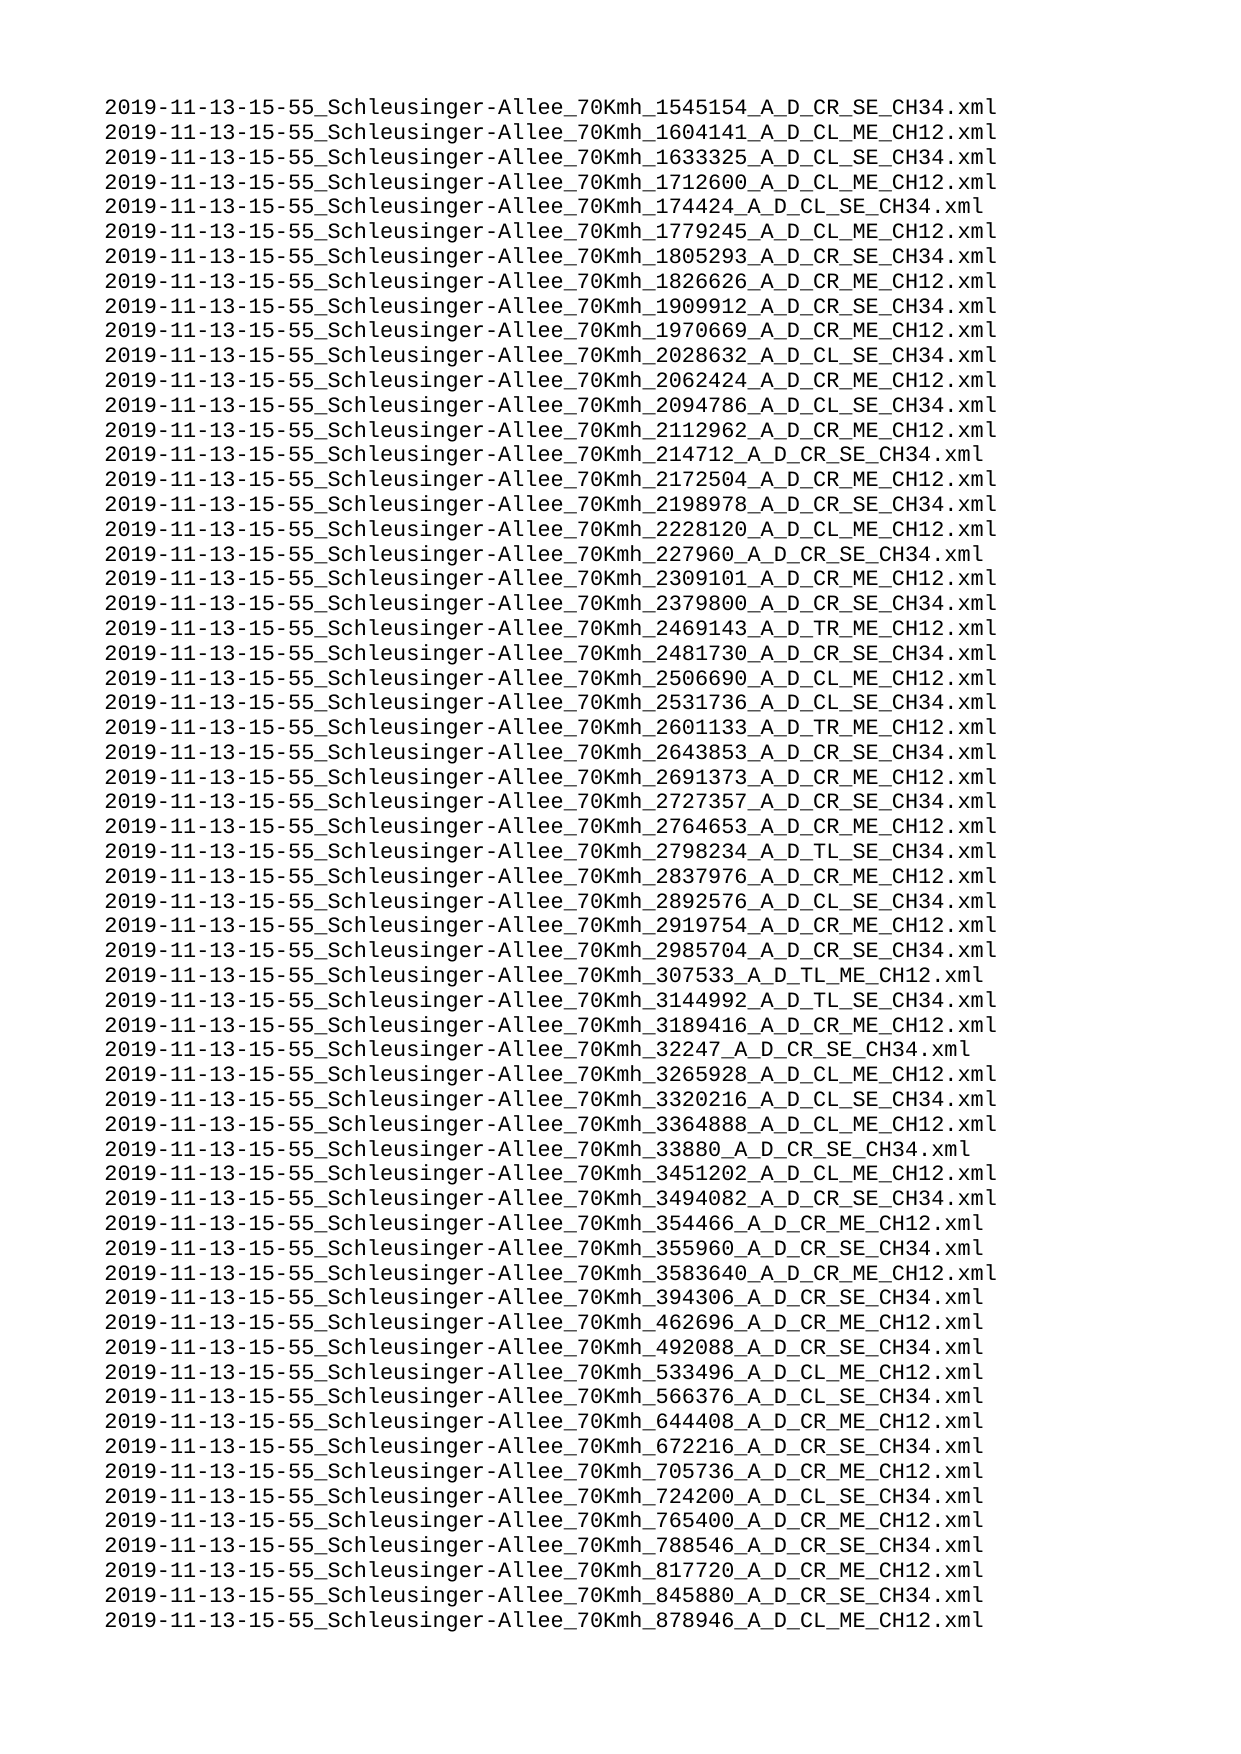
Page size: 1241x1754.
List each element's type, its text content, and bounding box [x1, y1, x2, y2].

text 2019-11-13-15-55_Schleusinger-Allee_70Kmh_1909912_A_D_CR_SE_CH34.xml [104, 295, 1138, 320]
text 2019-11-13-15-55_Schleusinger-Allee_70Kmh_492088_A_D_CR_SE_CH34.xml [104, 1336, 1138, 1361]
text 2019-11-13-15-55_Schleusinger-Allee_70Kmh_817720_A_D_CR_ME_CH12.xml [104, 1559, 1138, 1584]
text 2019-11-13-15-55_Schleusinger-Allee_70Kmh_1805293_A_D_CR_SE_CH34.xml [104, 245, 1138, 270]
text 2019-11-13-15-55_Schleusinger-Allee_70Kmh_1633325_A_D_CL_SE_CH34.xml [104, 146, 1138, 171]
text 2019-11-13-15-55_Schleusinger-Allee_70Kmh_705736_A_D_CR_ME_CH12.xml [104, 1460, 1138, 1485]
text 2019-11-13-15-55_Schleusinger-Allee_70Kmh_2837976_A_D_CR_ME_CH12.xml [104, 865, 1138, 890]
text 2019-11-13-15-55_Schleusinger-Allee_70Kmh_174424_A_D_CL_SE_CH34.xml [104, 196, 1138, 221]
text 2019-11-13-15-55_Schleusinger-Allee_70Kmh_32247_A_D_CR_SE_CH34.xml [104, 1039, 1138, 1063]
text 2019-11-13-15-55_Schleusinger-Allee_70Kmh_2028632_A_D_CL_SE_CH34.xml [104, 344, 1138, 369]
text 2019-11-13-15-55_Schleusinger-Allee_70Kmh_214712_A_D_CR_SE_CH34.xml [104, 444, 1138, 468]
text 2019-11-13-15-55_Schleusinger-Allee_70Kmh_1826626_A_D_CR_ME_CH12.xml [104, 270, 1138, 295]
text 2019-11-13-15-55_Schleusinger-Allee_70Kmh_2919754_A_D_CR_ME_CH12.xml [104, 915, 1138, 939]
text 2019-11-13-15-55_Schleusinger-Allee_70Kmh_307533_A_D_TL_ME_CH12.xml [104, 964, 1138, 989]
text 2019-11-13-15-55_Schleusinger-Allee_70Kmh_2309101_A_D_CR_ME_CH12.xml [104, 568, 1138, 592]
text 2019-11-13-15-55_Schleusinger-Allee_70Kmh_227960_A_D_CR_SE_CH34.xml [104, 543, 1138, 568]
text 2019-11-13-15-55_Schleusinger-Allee_70Kmh_2379800_A_D_CR_SE_CH34.xml [104, 592, 1138, 617]
text 2019-11-13-15-55_Schleusinger-Allee_70Kmh_3320216_A_D_CL_SE_CH34.xml [104, 1088, 1138, 1113]
text 2019-11-13-15-55_Schleusinger-Allee_70Kmh_3494082_A_D_CR_SE_CH34.xml [104, 1187, 1138, 1212]
text 2019-11-13-15-55_Schleusinger-Allee_70Kmh_2798234_A_D_TL_SE_CH34.xml [104, 840, 1138, 865]
text 2019-11-13-15-55_Schleusinger-Allee_70Kmh_3583640_A_D_CR_ME_CH12.xml [104, 1262, 1138, 1287]
text 2019-11-13-15-55_Schleusinger-Allee_70Kmh_2691373_A_D_CR_ME_CH12.xml [104, 766, 1138, 791]
text 2019-11-13-15-55_Schleusinger-Allee_70Kmh_3364888_A_D_CL_ME_CH12.xml [104, 1113, 1138, 1138]
text 2019-11-13-15-55_Schleusinger-Allee_70Kmh_2112962_A_D_CR_ME_CH12.xml [104, 419, 1138, 444]
text 2019-11-13-15-55_Schleusinger-Allee_70Kmh_2764653_A_D_CR_ME_CH12.xml [104, 816, 1138, 840]
text 2019-11-13-15-55_Schleusinger-Allee_70Kmh_644408_A_D_CR_ME_CH12.xml [104, 1411, 1138, 1435]
text 2019-11-13-15-55_Schleusinger-Allee_70Kmh_2198978_A_D_CR_SE_CH34.xml [104, 493, 1138, 518]
text 2019-11-13-15-55_Schleusinger-Allee_70Kmh_878946_A_D_CL_ME_CH12.xml [104, 1609, 1138, 1634]
text 2019-11-13-15-55_Schleusinger-Allee_70Kmh_2601133_A_D_TR_ME_CH12.xml [104, 716, 1138, 741]
text 2019-11-13-15-55_Schleusinger-Allee_70Kmh_1779245_A_D_CL_ME_CH12.xml [104, 221, 1138, 245]
text 2019-11-13-15-55_Schleusinger-Allee_70Kmh_3265928_A_D_CL_ME_CH12.xml [104, 1063, 1138, 1088]
text 2019-11-13-15-55_Schleusinger-Allee_70Kmh_2506690_A_D_CL_ME_CH12.xml [104, 667, 1138, 692]
text 2019-11-13-15-55_Schleusinger-Allee_70Kmh_1970669_A_D_CR_ME_CH12.xml [104, 320, 1138, 344]
text 2019-11-13-15-55_Schleusinger-Allee_70Kmh_3144992_A_D_TL_SE_CH34.xml [104, 989, 1138, 1014]
text 2019-11-13-15-55_Schleusinger-Allee_70Kmh_354466_A_D_CR_ME_CH12.xml [104, 1212, 1138, 1237]
text 2019-11-13-15-55_Schleusinger-Allee_70Kmh_2643853_A_D_CR_SE_CH34.xml [104, 741, 1138, 766]
text 2019-11-13-15-55_Schleusinger-Allee_70Kmh_1604141_A_D_CL_ME_CH12.xml [104, 121, 1138, 146]
text 2019-11-13-15-55_Schleusinger-Allee_70Kmh_33880_A_D_CR_SE_CH34.xml [104, 1138, 1138, 1163]
text 2019-11-13-15-55_Schleusinger-Allee_70Kmh_724200_A_D_CL_SE_CH34.xml [104, 1485, 1138, 1510]
text 2019-11-13-15-55_Schleusinger-Allee_70Kmh_2469143_A_D_TR_ME_CH12.xml [104, 617, 1138, 642]
text 2019-11-13-15-55_Schleusinger-Allee_70Kmh_788546_A_D_CR_SE_CH34.xml [104, 1534, 1138, 1559]
text 2019-11-13-15-55_Schleusinger-Allee_70Kmh_2481730_A_D_CR_SE_CH34.xml [104, 642, 1138, 667]
text 2019-11-13-15-55_Schleusinger-Allee_70Kmh_2094786_A_D_CL_SE_CH34.xml [104, 394, 1138, 419]
text 2019-11-13-15-55_Schleusinger-Allee_70Kmh_2892576_A_D_CL_SE_CH34.xml [104, 890, 1138, 915]
text 2019-11-13-15-55_Schleusinger-Allee_70Kmh_355960_A_D_CR_SE_CH34.xml [104, 1237, 1138, 1262]
text 2019-11-13-15-55_Schleusinger-Allee_70Kmh_533496_A_D_CL_ME_CH12.xml [104, 1361, 1138, 1386]
text 2019-11-13-15-55_Schleusinger-Allee_70Kmh_3189416_A_D_CR_ME_CH12.xml [104, 1014, 1138, 1039]
text 2019-11-13-15-55_Schleusinger-Allee_70Kmh_394306_A_D_CR_SE_CH34.xml [104, 1287, 1138, 1311]
text 2019-11-13-15-55_Schleusinger-Allee_70Kmh_845880_A_D_CR_SE_CH34.xml [104, 1584, 1138, 1609]
text 2019-11-13-15-55_Schleusinger-Allee_70Kmh_1545154_A_D_CR_SE_CH34.xml [104, 97, 1138, 121]
text 2019-11-13-15-55_Schleusinger-Allee_70Kmh_765400_A_D_CR_ME_CH12.xml [104, 1510, 1138, 1534]
text 2019-11-13-15-55_Schleusinger-Allee_70Kmh_2531736_A_D_CL_SE_CH34.xml [104, 692, 1138, 716]
text 2019-11-13-15-55_Schleusinger-Allee_70Kmh_2985704_A_D_CR_SE_CH34.xml [104, 939, 1138, 964]
text 2019-11-13-15-55_Schleusinger-Allee_70Kmh_2172504_A_D_CR_ME_CH12.xml [104, 468, 1138, 493]
text 2019-11-13-15-55_Schleusinger-Allee_70Kmh_566376_A_D_CL_SE_CH34.xml [104, 1386, 1138, 1411]
text 2019-11-13-15-55_Schleusinger-Allee_70Kmh_2727357_A_D_CR_SE_CH34.xml [104, 791, 1138, 816]
text 2019-11-13-15-55_Schleusinger-Allee_70Kmh_3451202_A_D_CL_ME_CH12.xml [104, 1163, 1138, 1187]
text 2019-11-13-15-55_Schleusinger-Allee_70Kmh_2062424_A_D_CR_ME_CH12.xml [104, 369, 1138, 394]
text 2019-11-13-15-55_Schleusinger-Allee_70Kmh_1712600_A_D_CL_ME_CH12.xml [104, 171, 1138, 196]
text 2019-11-13-15-55_Schleusinger-Allee_70Kmh_462696_A_D_CR_ME_CH12.xml [104, 1311, 1138, 1336]
text 2019-11-13-15-55_Schleusinger-Allee_70Kmh_672216_A_D_CR_SE_CH34.xml [104, 1435, 1138, 1460]
text 2019-11-13-15-55_Schleusinger-Allee_70Kmh_2228120_A_D_CL_ME_CH12.xml [104, 518, 1138, 543]
